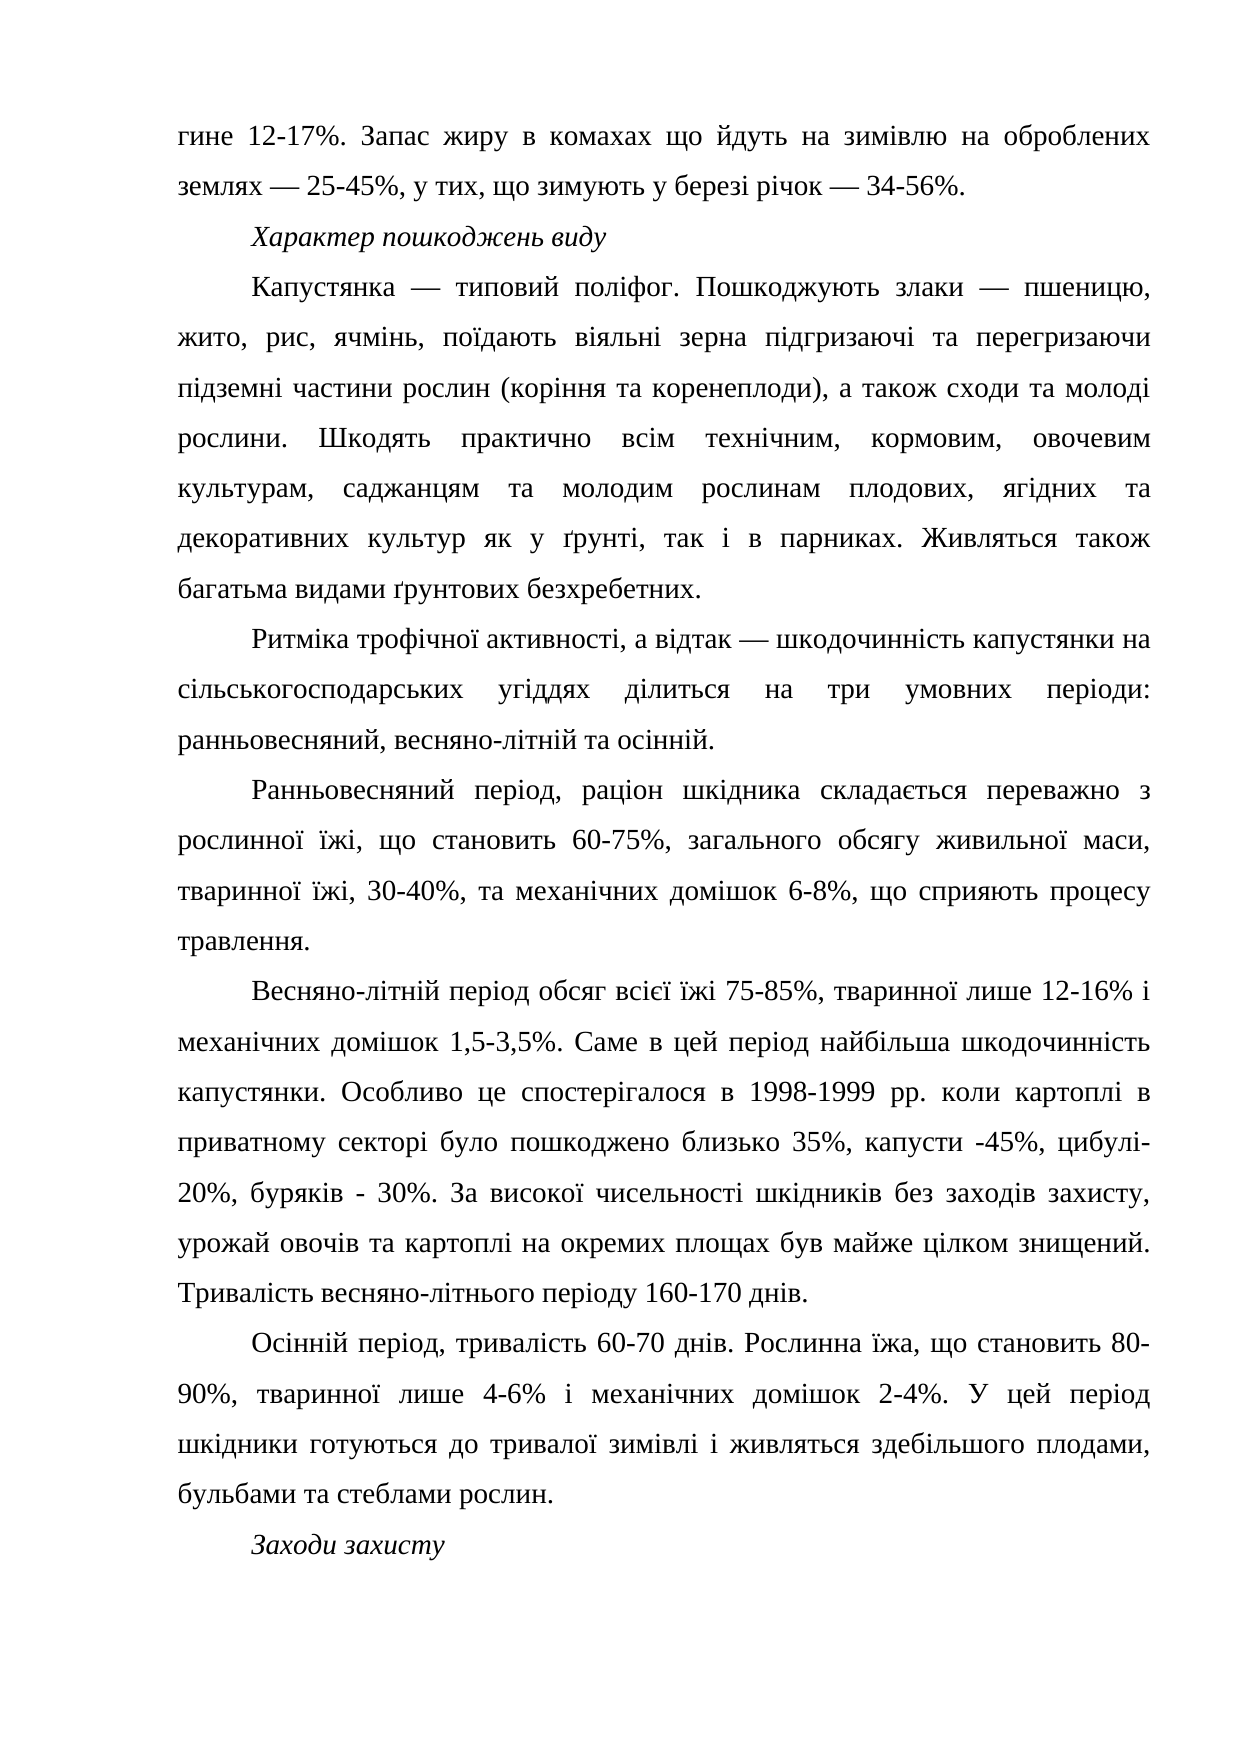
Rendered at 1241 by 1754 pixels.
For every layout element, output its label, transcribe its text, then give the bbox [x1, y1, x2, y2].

text Заходи захисту [177, 1527, 1152, 1560]
text Характер пошкоджень виду [177, 219, 1152, 252]
text Ритміка трофічної активності, а відтак — шкодочинність капустянки на сільськогосподарських угіддях ділиться на три умовних періоди: ранньовесняний, весняно-літній та осінній. [177, 621, 1152, 755]
text Осінній період, тривалість 60-70 днів. Рослинна їжа, що становить 80-90%, тваринної лише 4-6% і механічних домішок 2-4%. У цей період шкідники готуються до тривалої зимівлі і живляться здебільшого плодами, бульбами та стеблами рослин. [177, 1326, 1152, 1510]
text Ранньовесняний період, раціон шкідника складається переважно з рослинної їжі, що становить 60-75%, загального обсягу живильної маси, тваринної їжі, 30-40%, та механічних домішок 6-8%, що сприяють процесу травлення. [177, 772, 1152, 957]
text Капустянка — типовий поліфог. Пошкоджують злаки — пшеницю, жито, рис, ячмінь, поїдають віяльні зерна підгризаючі та перегризаючи підземні частини рослин (коріння та коренеплоди), а також сходи та молоді рослини. Шкодять практично всім технічним, кормовим, овочевим культурам, саджанцям та молодим рослинам плодових, ягідних та декоративних культур як у ґрунті, так і в парниках. Живляться також багатьма видами ґрунтових безхребетних. [177, 269, 1152, 604]
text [177, 118, 1152, 202]
text Весняно-літній період обсяг всієї їжі 75-85%, тваринної лише 12-16% і механічних домішок 1,5-3,5%. Саме в цей період найбільша шкодочинність капустянки. Особливо це спостерігалося в 1998-1999 рр. коли картоплі в приватному секторі було пошкоджено близько 35%, капусти -45%, цибулі-20%, буряків - 30%. За високої чисельності шкідників без заходів захисту, урожай овочів та картоплі на окремих площах був майже цілком знищений. Тривалість весняно-літнього періоду 160-170 днів. [177, 973, 1152, 1309]
